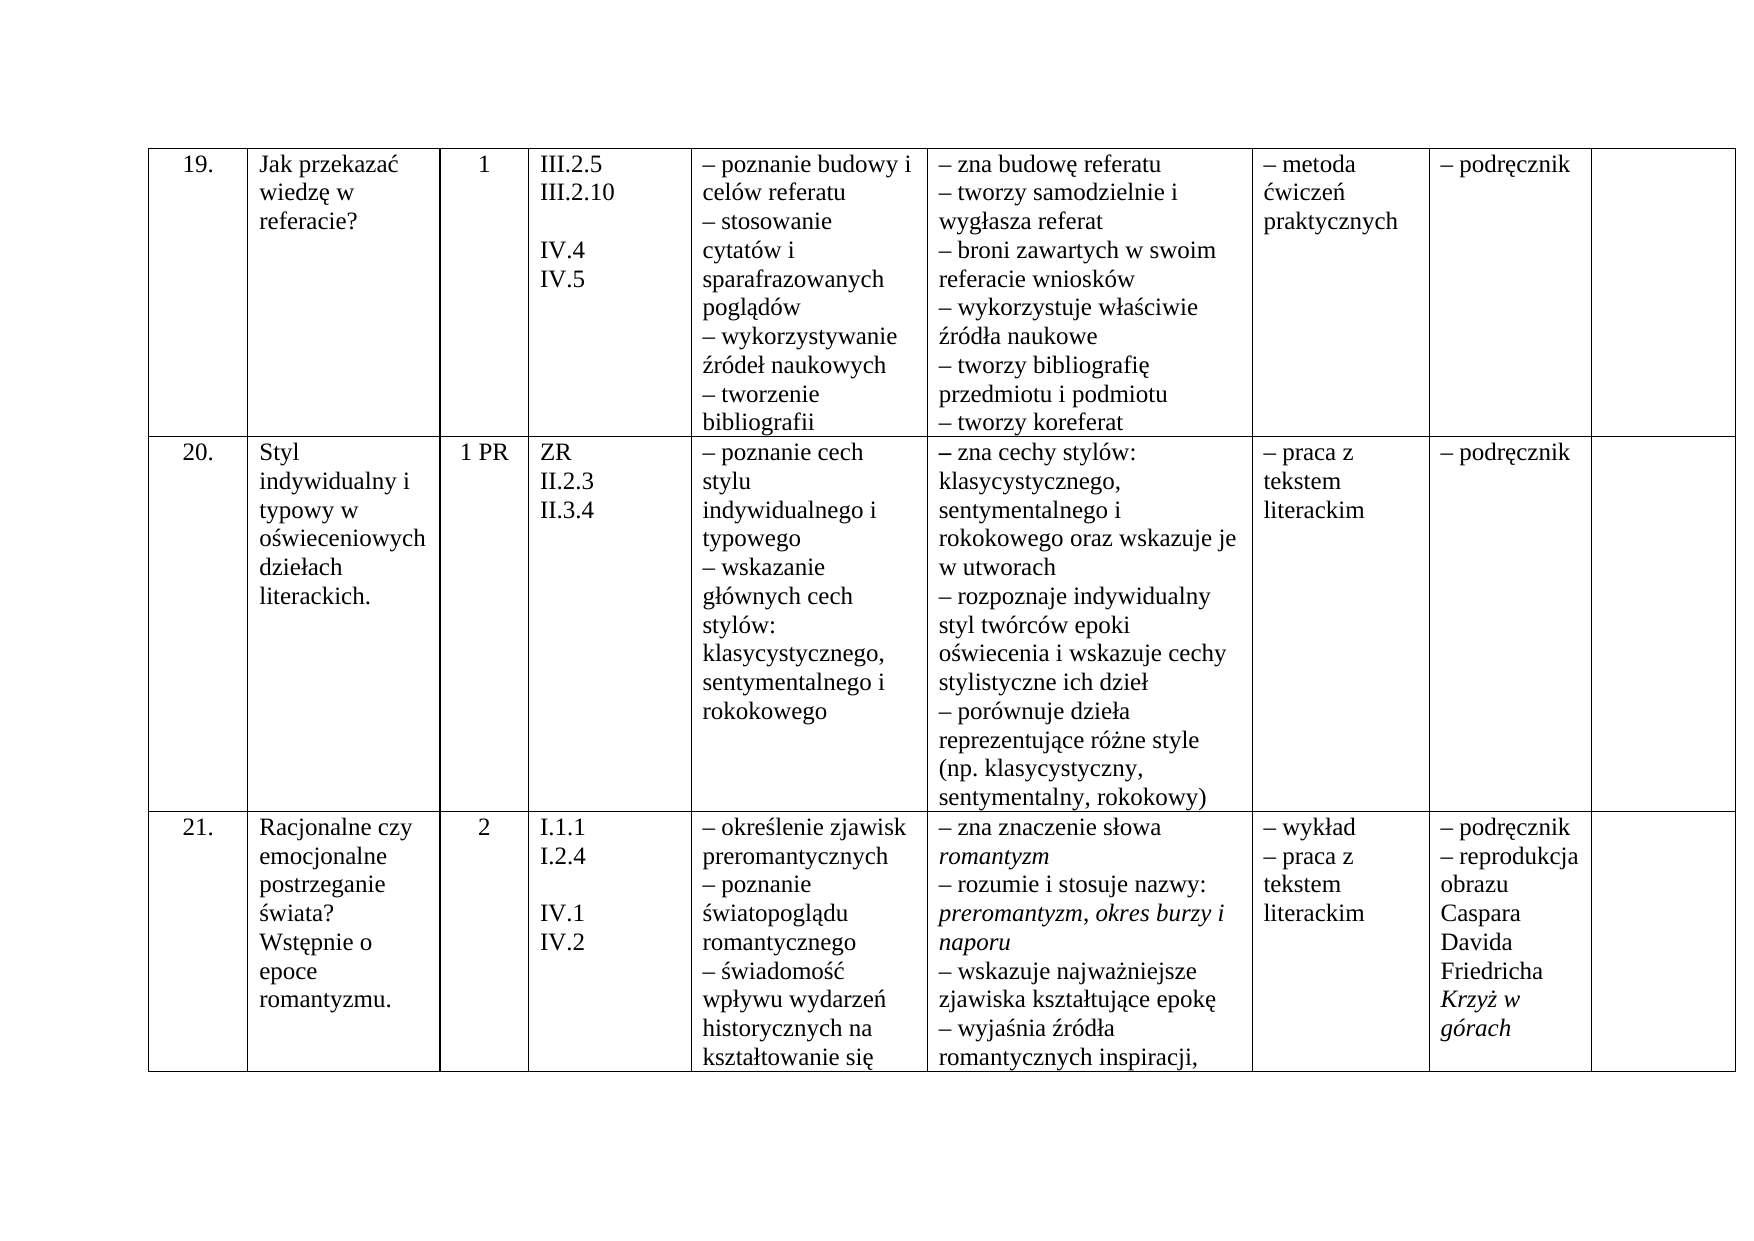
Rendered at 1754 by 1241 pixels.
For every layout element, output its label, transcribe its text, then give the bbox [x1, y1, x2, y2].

table_cell 21. [149, 812, 247, 1071]
table_cell [1592, 812, 1735, 1071]
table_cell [1253, 812, 1429, 1071]
table_cell 19. [149, 149, 247, 436]
table_cell – podręcznik [1430, 149, 1591, 436]
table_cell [1430, 812, 1591, 1071]
table_cell 2 [441, 812, 528, 1071]
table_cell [248, 812, 439, 1071]
table_cell 1 PR [441, 437, 528, 811]
table_cell – zna cechy stylów: klasycystycznego, sentymentalnego i rokokowego oraz wskazuje je w utworach – rozpoznaje indywidualny styl twórców epoki oświecenia i wskazuje cechy stylistyczne ich dzieł – porównuje dzieła reprezentujące różne style (np. klasycystyczny, sentymentalny, rokokowy) [928, 437, 1252, 811]
table_cell – podręcznik [1430, 437, 1591, 811]
table_cell Styl indywidualny i typowy w oświeceniowych dziełach literackich. [248, 437, 439, 811]
table_cell – praca z tekstem literackim [1253, 437, 1429, 811]
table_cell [692, 812, 927, 1071]
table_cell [928, 812, 1252, 1071]
table_cell 20. [149, 437, 247, 811]
table_cell – poznanie cech stylu indywidualnego i typowego – wskazanie głównych cech stylów: klasycystycznego, sentymentalnego i rokokowego [692, 437, 927, 811]
table_cell – zna budowę referatu – tworzy samodzielnie i wygłasza referat – broni zawartych w swoim referacie wniosków – wykorzystuje właściwie źródła naukowe – tworzy bibliografię przedmiotu i podmiotu – tworzy koreferat [928, 149, 1252, 436]
table_cell ZR II.2.3 II.3.4 [529, 437, 691, 811]
table_cell 1 [441, 149, 528, 436]
table_cell – poznanie budowy i celów referatu – stosowanie cytatów i sparafrazowanych poglądów – wykorzystywanie źródeł naukowych – tworzenie bibliografii [692, 149, 927, 436]
table_cell – metoda ćwiczeń praktycznych [1253, 149, 1429, 436]
table_cell [1592, 437, 1735, 811]
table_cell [529, 812, 691, 1071]
table_cell [1592, 149, 1735, 436]
table_cell Jak przekazać wiedzę w referacie? [248, 149, 439, 436]
table_cell III.2.5 III.2.10 IV.4 IV.5 [529, 149, 691, 436]
